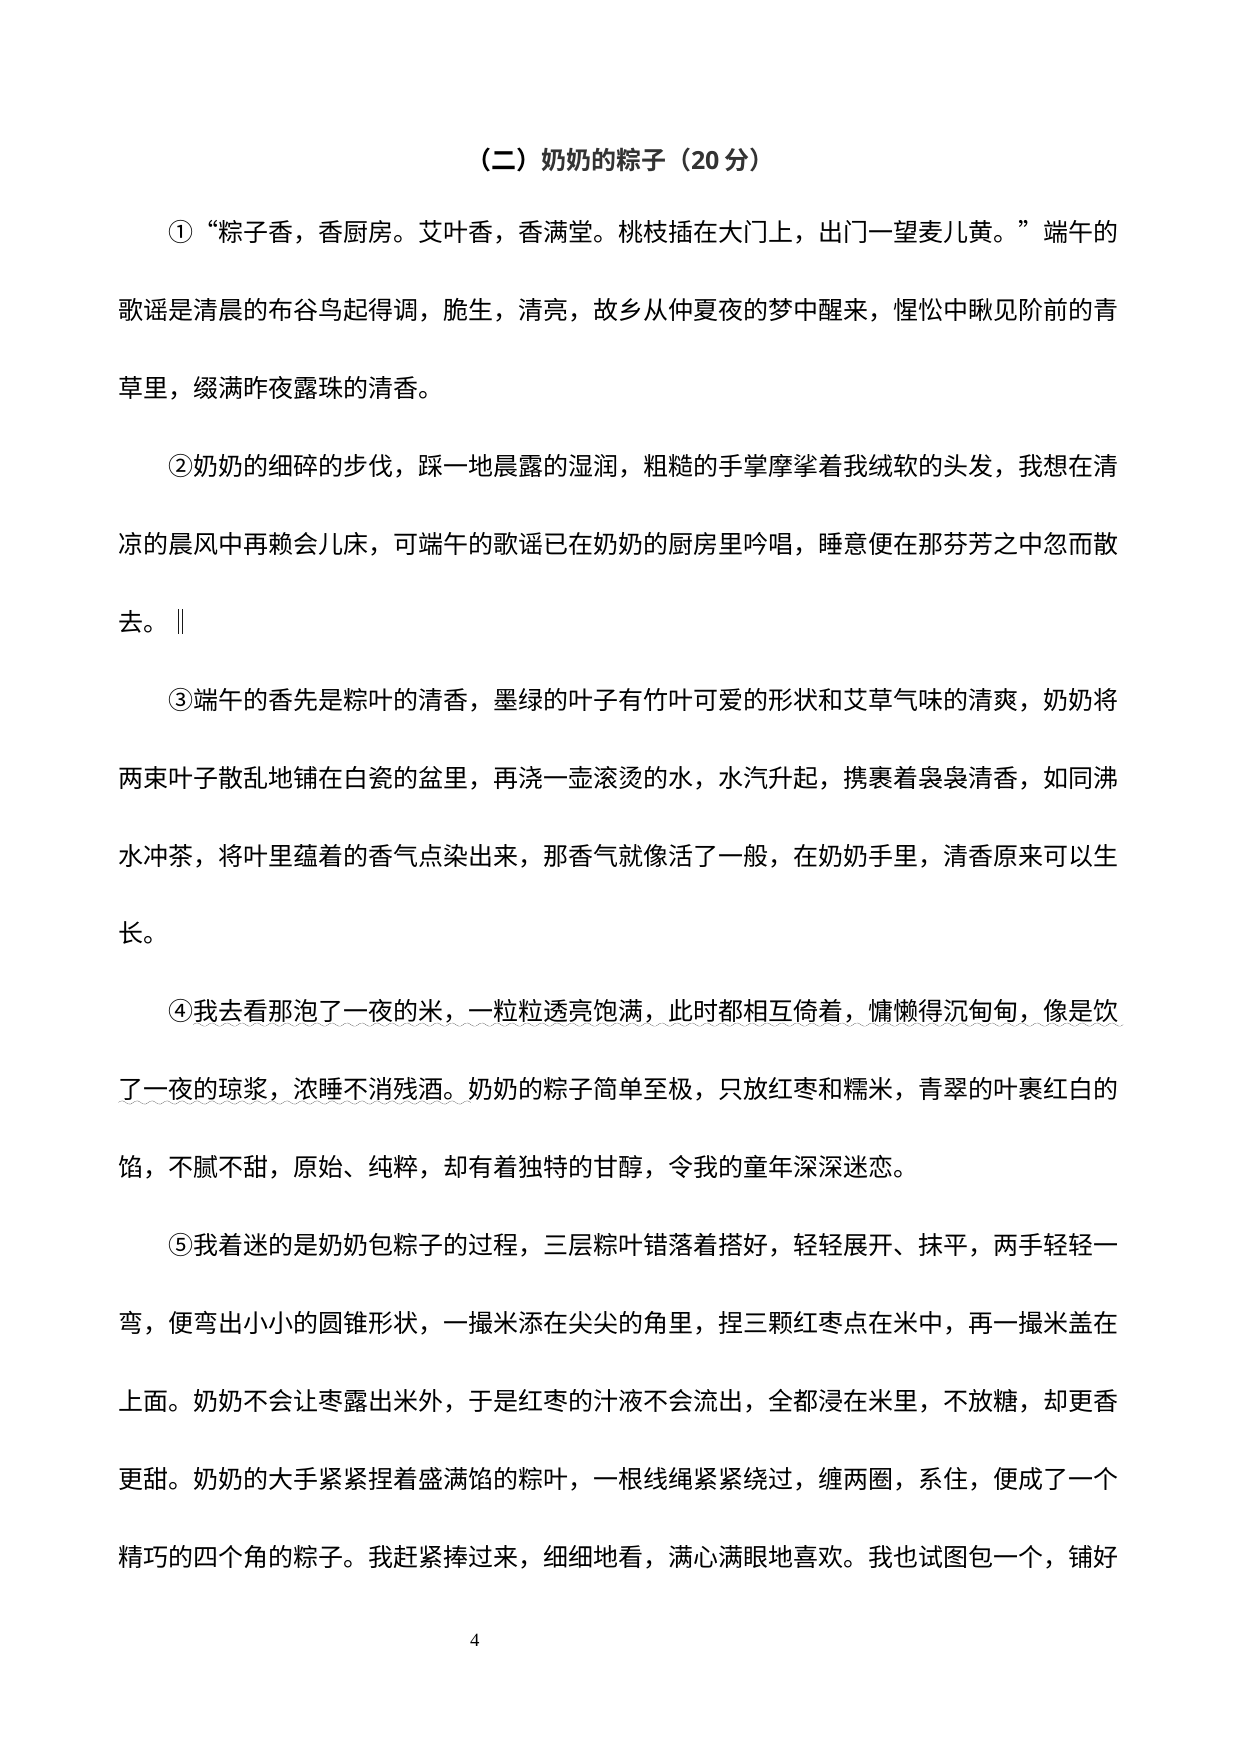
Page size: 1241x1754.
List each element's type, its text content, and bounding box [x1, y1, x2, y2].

text （二）奶奶的粽子（20分） [118, 126, 1122, 191]
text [118, 198, 1122, 1588]
